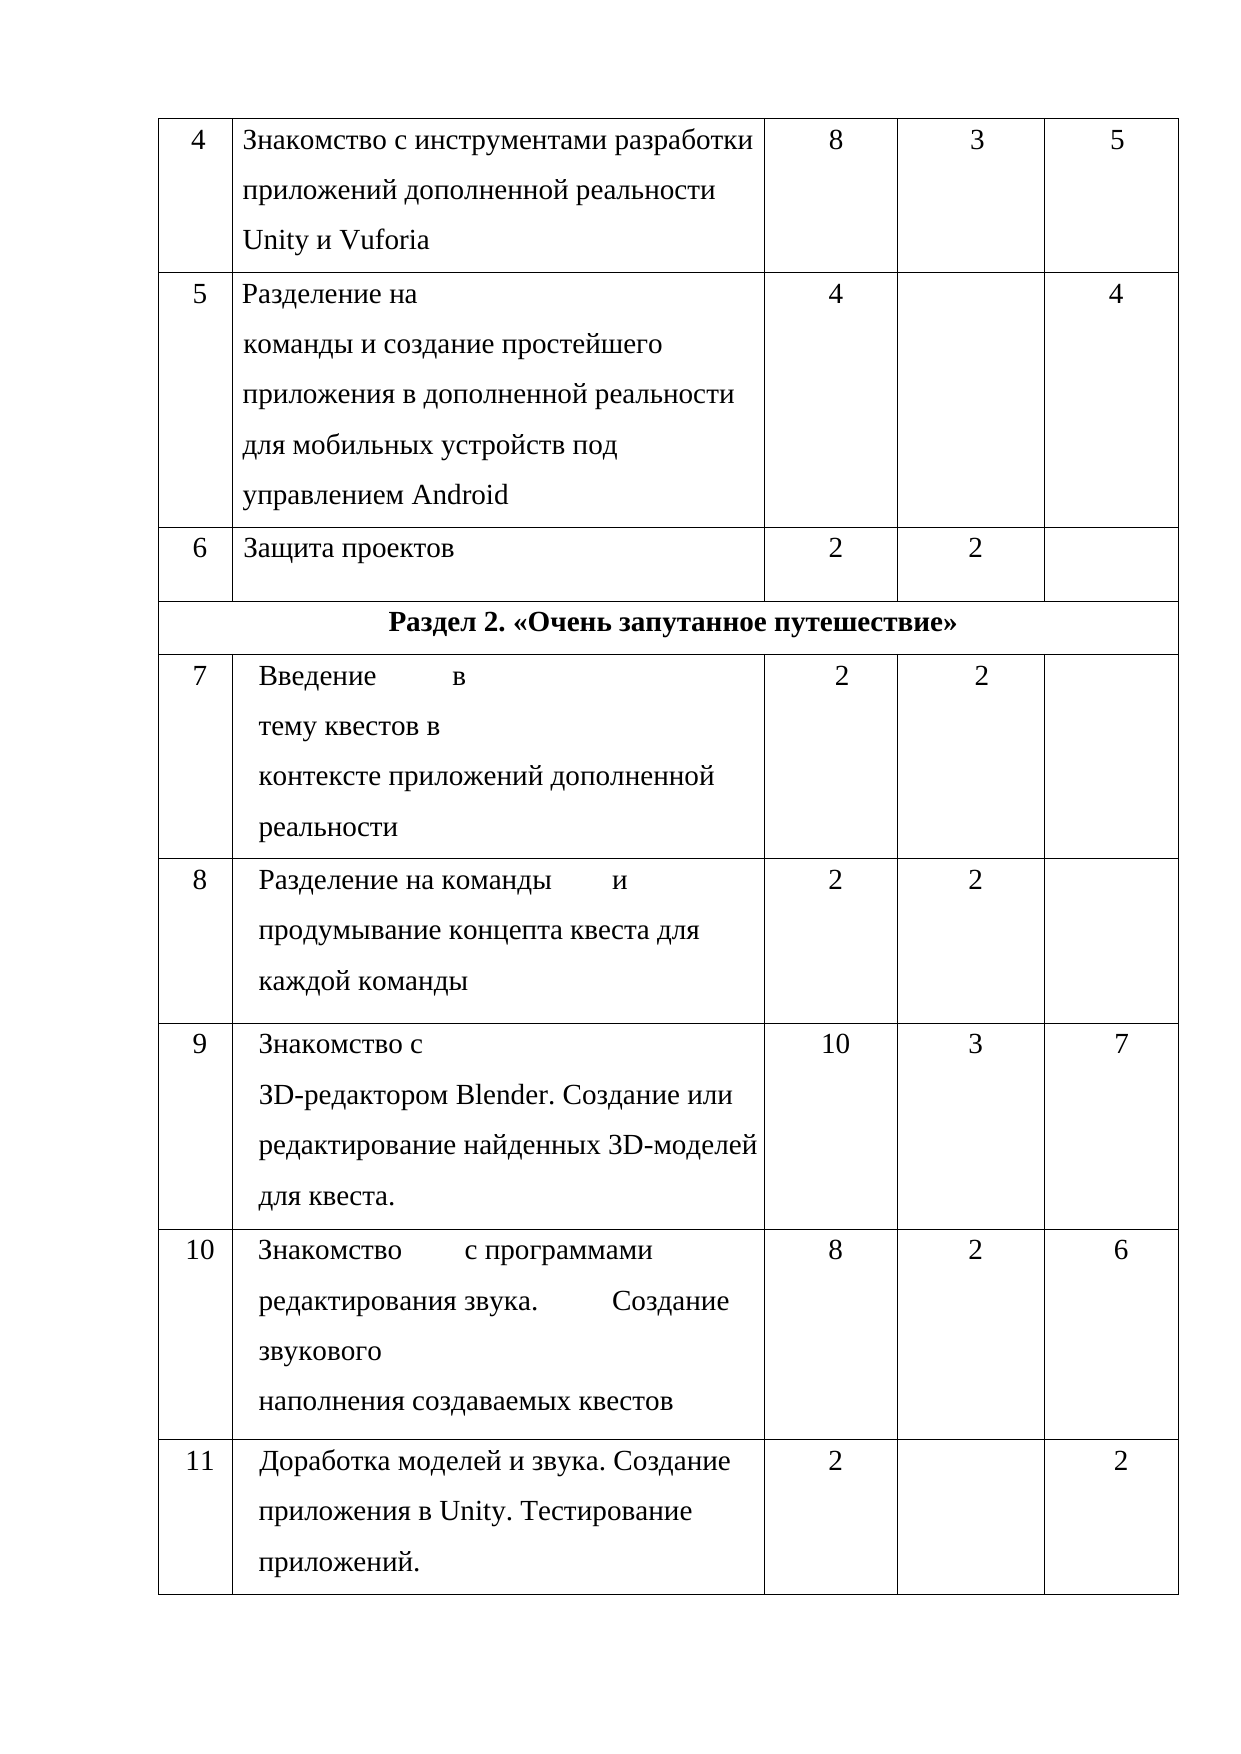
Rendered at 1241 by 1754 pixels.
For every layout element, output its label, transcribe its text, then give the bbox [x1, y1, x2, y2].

table_cell 10 [765, 1024, 897, 1229]
table_cell 8 [765, 1230, 897, 1439]
table_cell 4 [159, 119, 232, 272]
table_cell 7 [159, 655, 232, 858]
table_cell [1045, 859, 1178, 1023]
table_cell 3 [898, 1024, 1044, 1229]
table_cell Знакомство с программами редактирования звука. Создание звукового наполнения создаваемых квестов [233, 1230, 764, 1439]
table_cell 10 [159, 1230, 232, 1439]
table_cell 2 [1045, 1440, 1178, 1593]
table_cell 2 [765, 1440, 897, 1593]
table_cell Знакомство с инструментами разработки приложений дополненной реальности Unity и Vuforia [233, 119, 764, 272]
table_cell Раздел 2. «Очень запутанное путешествие» [159, 602, 1178, 654]
table_cell 5 [1045, 119, 1178, 272]
table_cell 2 [765, 859, 897, 1023]
table_cell 2 [898, 1230, 1044, 1439]
table_cell Разделение на команды и создание простейшего приложения в дополненной реальности для мобильных устройств под управлением Android [233, 273, 764, 527]
table_cell Доработка моделей и звука. Создание приложения в Unity. Тестирование приложений. [233, 1440, 764, 1593]
table_cell 11 [159, 1440, 232, 1593]
table_cell [898, 273, 1044, 527]
table_cell [1045, 528, 1178, 601]
table_cell 4 [1045, 273, 1178, 527]
table_cell [1045, 655, 1178, 858]
table_cell 3 [898, 119, 1044, 272]
table_cell 8 [765, 119, 897, 272]
table_cell 5 [159, 273, 232, 527]
table_cell 2 [898, 859, 1044, 1023]
table_cell Разделение на команды и продумывание концепта квеста для каждой команды [233, 859, 764, 1023]
table_cell 2 [765, 655, 897, 858]
table_cell 2 [898, 655, 1044, 858]
table_cell 2 [765, 528, 897, 601]
table_cell 6 [159, 528, 232, 601]
table_cell Защита проектов [233, 528, 764, 601]
table_cell Введение в тему квестов в контексте приложений дополненной реальности [233, 655, 764, 858]
table_cell 7 [1045, 1024, 1178, 1229]
table_cell 9 [159, 1024, 232, 1229]
table_cell 2 [898, 528, 1044, 601]
table_cell 4 [765, 273, 897, 527]
table_cell [898, 1440, 1044, 1593]
table_cell Знакомство с ЗD-редактором Blender. Создание или редактирование найденных 3D-моделей для квеста. [233, 1024, 764, 1229]
table_cell 6 [1045, 1230, 1178, 1439]
table_cell 8 [159, 859, 232, 1023]
